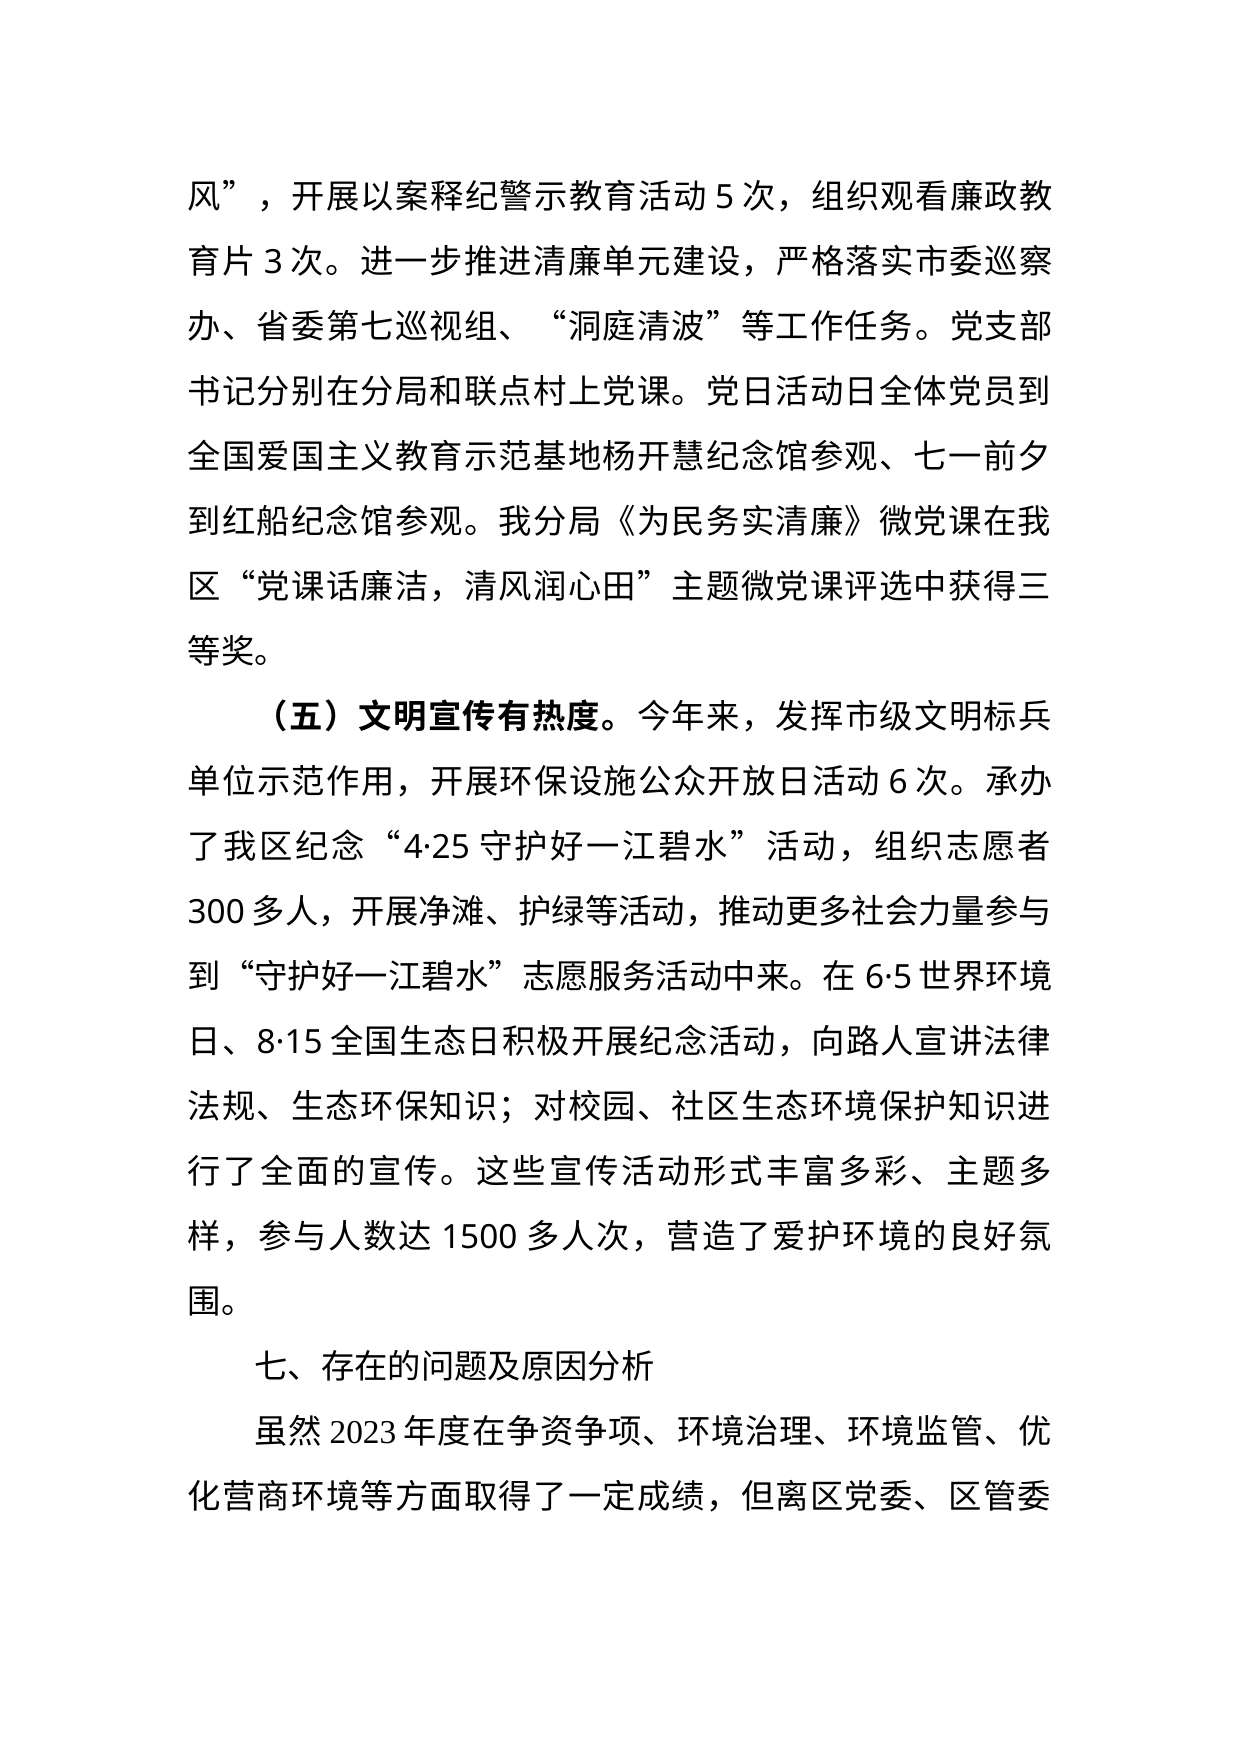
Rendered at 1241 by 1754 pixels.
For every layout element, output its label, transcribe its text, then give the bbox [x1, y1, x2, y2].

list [187, 162, 1053, 682]
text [187, 1397, 1053, 1527]
list 七、存在的问题及原因分析 [187, 1332, 1053, 1397]
text （五）文明宣传有热度。今年来，发挥市级文明标兵单位示范作用，开展环保设施公众开放日活动6次。承办了我区纪念“4·25守护好一江碧水”活动，组织志愿者300多人，开展净滩、护绿等活动，推动更多社会力量参与到“守护好一江碧水”志愿服务活动中来。在6·5世界环境日、8·15全国生态日积极开展纪念活动，向路人宣讲法律法规、生态环保知识；对校园、社区生态环境保护知识进行了全面的宣传。这些宣传活动形式丰富多彩、主题多样，参与人数达1500多人次，营造了爱护环境的良好氛围。 [187, 682, 1053, 1332]
